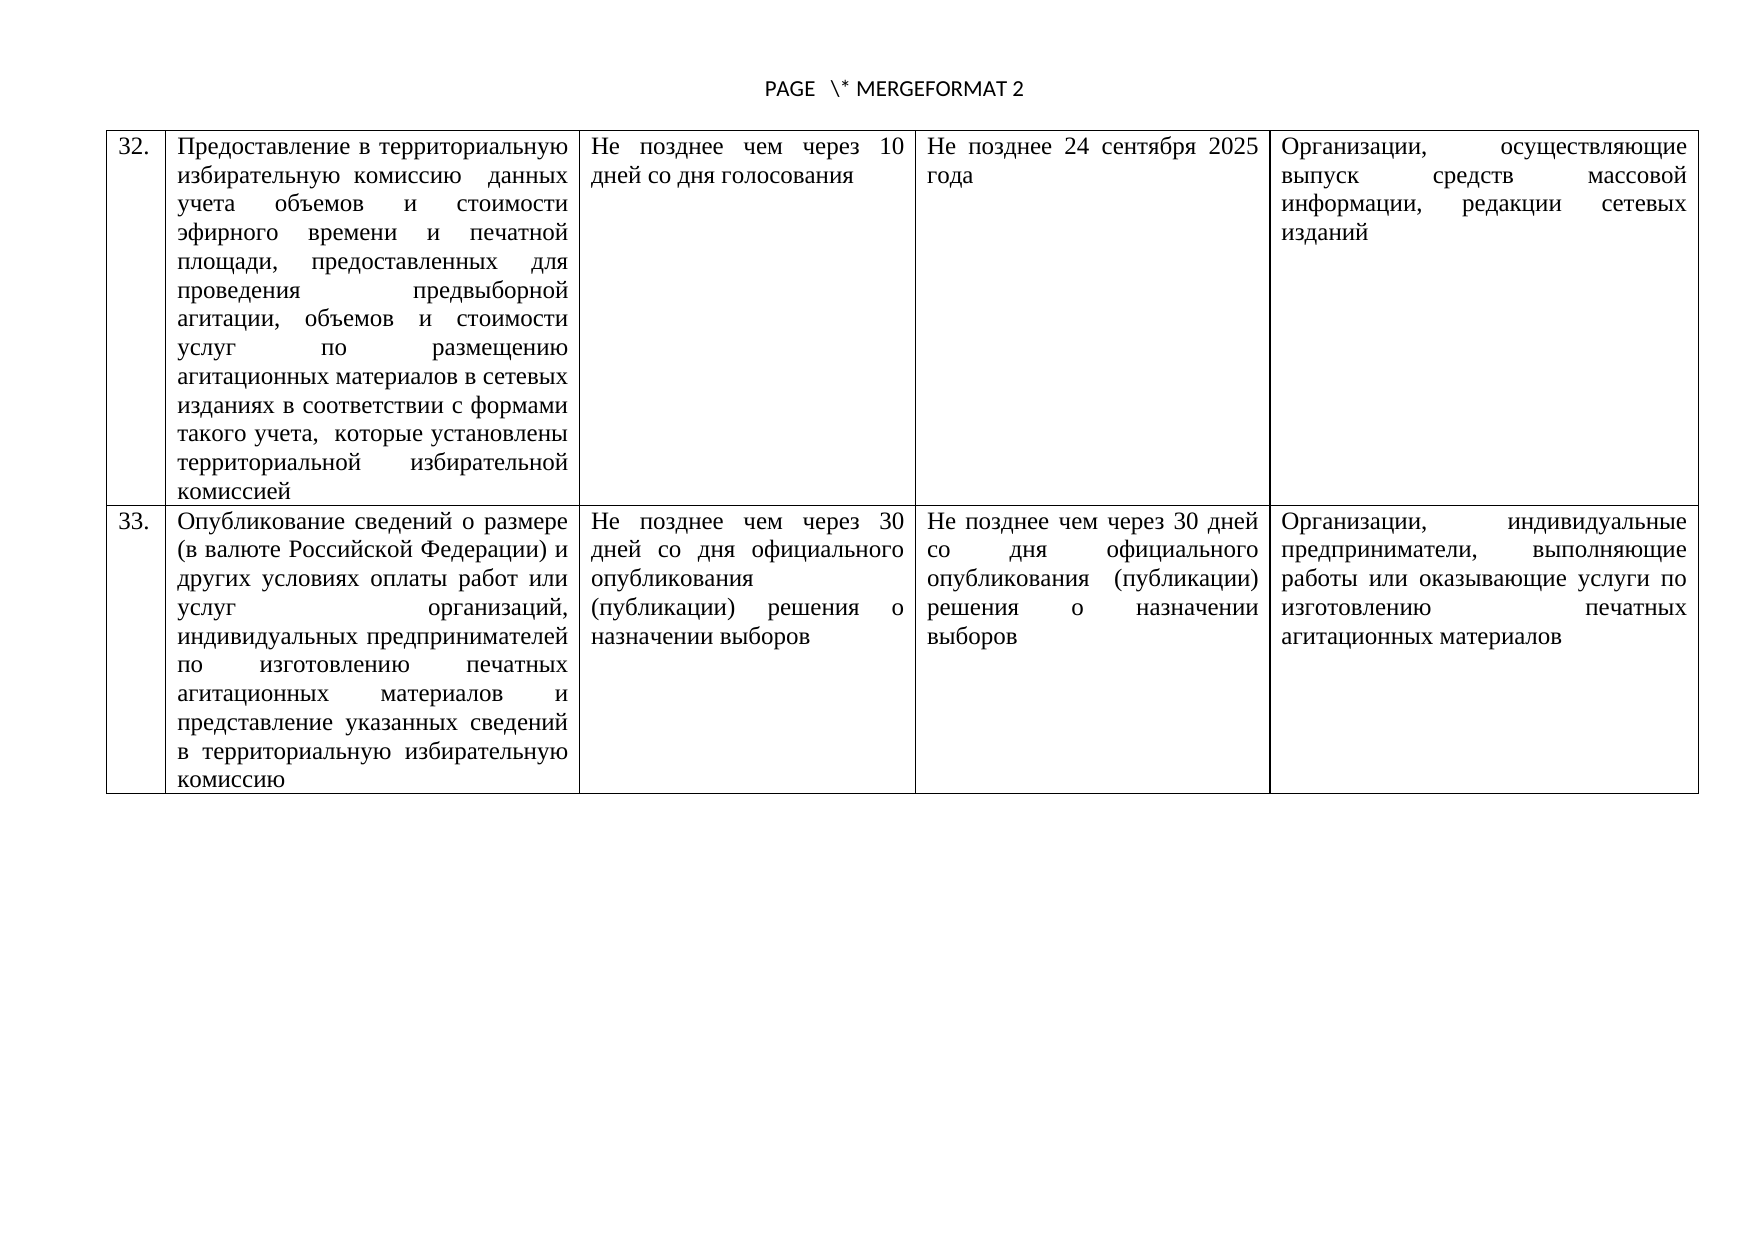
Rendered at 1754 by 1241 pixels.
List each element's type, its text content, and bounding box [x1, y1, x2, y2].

table_cell [107, 131, 165, 505]
table_cell [107, 506, 165, 793]
table_cell Не позднее чем через 10 дней со дня голосования [580, 131, 915, 505]
table_cell Не позднее чем через 30 дней со дня официального опубликования (публикации) решения о назначении выборов [580, 506, 915, 793]
table_cell Организации, индивидуальные предприниматели, выполняющие работы или оказывающие услуги по изготовлению печатных агитационных материалов [1271, 506, 1698, 793]
table_cell Не позднее чем через 30 дней со дня официального опубликования (публикации) решения о назначении выборов [916, 506, 1269, 793]
table_cell Опубликование сведений о размере (в валюте Российской Федерации) и других условиях оплаты работ или услуг организаций, индивидуальных предпринимателей по изготовлению печатных агитационных материалов и представление указанных сведений в территориальную избирательную комиссию [166, 506, 579, 793]
table_cell Предоставление в территориальную избирательную комиссию данных учета объемов и стоимости эфирного времени и печатной площади, предоставленных для проведения предвыборной агитации, объемов и стоимости услуг по размещению агитационных материалов в сетевых изданиях в соответствии с формами такого учета, которые установлены территориальной избирательной комиссией [166, 131, 579, 505]
table_cell Не позднее 24 сентября 2025 года [916, 131, 1269, 505]
table_cell Организации, осуществляющие выпуск средств массовой информации, редакции сетевых изданий [1271, 131, 1698, 505]
